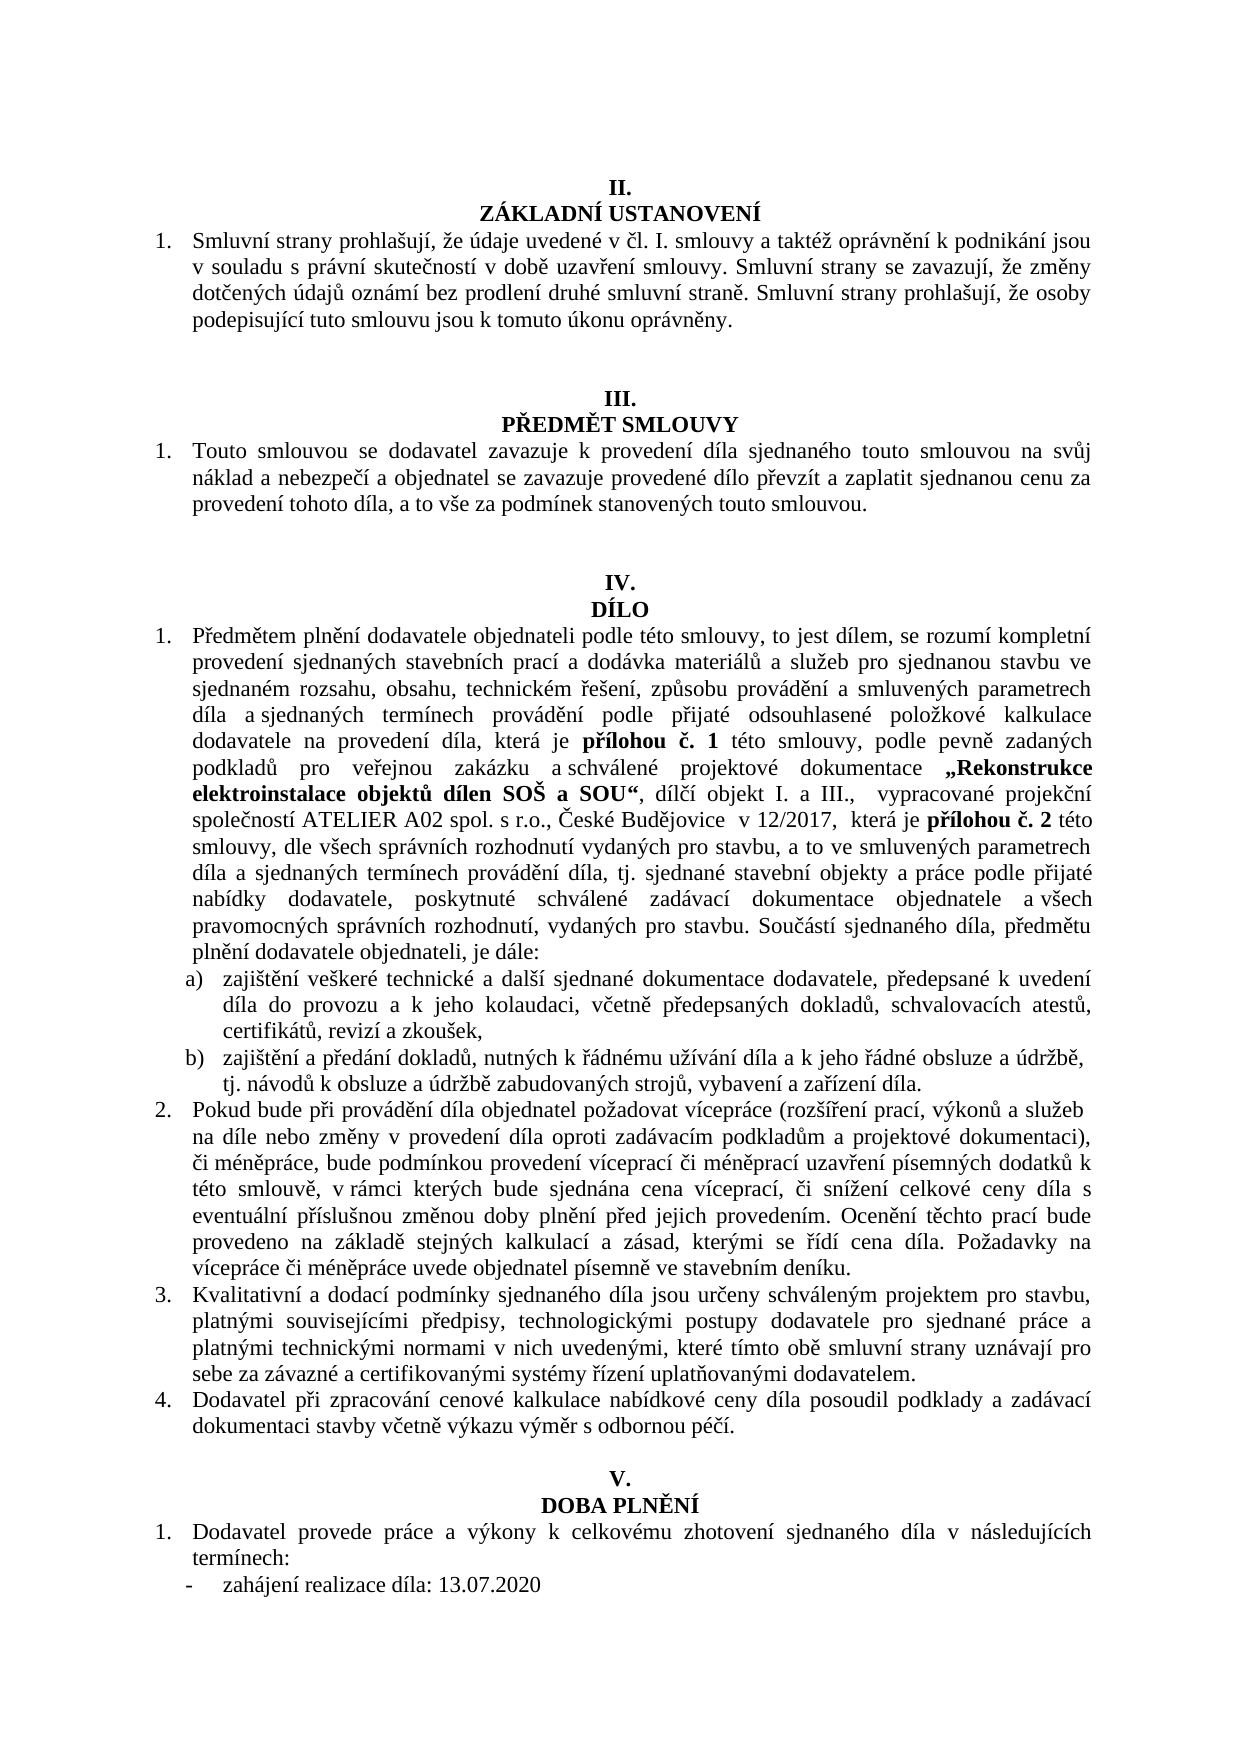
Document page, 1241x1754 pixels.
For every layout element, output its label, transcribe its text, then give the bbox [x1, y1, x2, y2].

text V. [148, 1465, 1093, 1492]
text PŘEDMĚT SMLOUVY [148, 411, 1093, 437]
list Dodavatel při zpracování cenové kalkulace nabídkové ceny díla posoudil podklady a zadávací dokumentaci stavby včetně výkazu výměr s odbornou péčí. [154, 1386, 1093, 1439]
list zajištění a předání dokladů, nutných k řádnému užívání díla a k jeho řádné obsluze a údržbě, tj. návodů k obsluze a údržbě zabudovaných strojů, vybavení a zařízení díla. [185, 1044, 1093, 1096]
text ZÁKLADNÍ USTANOVENÍ [148, 200, 1093, 227]
list zahájení realizace díla: 13.07.2020 [185, 1571, 1093, 1597]
text DÍLO [148, 596, 1093, 622]
list Smluvní strany prohlašují, že údaje uvedené v čl. I. smlouvy a taktéž oprávnění k podnikání jsou v souladu s právní skutečností v době uzavření smlouvy. Smluvní strany se zavazují, že změny dotčených údajů oznámí bez prodlení druhé smluvní straně. Smluvní strany prohlašují, že osoby podepisující tuto smlouvu jsou k tomuto úkonu oprávněny. [154, 227, 1093, 332]
text DOBA PLNĚNÍ [148, 1492, 1093, 1518]
list Předmětem plnění dodavatele objednateli podle této smlouvy, to jest dílem, se rozumí kompletní provedení sjednaných stavebních prací a dodávka materiálů a služeb pro sjednanou stavbu ve sjednaném rozsahu, obsahu, technickém řešení, způsobu provádění a smluvených parametrech díla a sjednaných termínech provádění podle přijaté odsouhlasené položkové kalkulace dodavatele na provedení díla, která je přílohou č. 1 této smlouvy, podle pevně zadaných podkladů pro veřejnou zakázku a schválené projektové dokumentace „Rekonstrukce elektroinstalace objektů dílen SOŠ a SOU“, dílčí objekt I. a III., vypracované projekční společností ATELIER A02 spol. s r.o., České Budějovice v 12/2017, která je přílohou č. 2 této smlouvy, dle všech správních rozhodnutí vydaných pro stavbu, a to ve smluvených parametrech díla a sjednaných termínech provádění díla, tj. sjednané stavební objekty a práce podle přijaté nabídky dodavatele, poskytnuté schválené zadávací dokumentace objednatele a všech pravomocných správních rozhodnutí, vydaných pro stavbu. Součástí sjednaného díla, předmětu plnění dodavatele objednateli, je dále: [154, 622, 1093, 964]
list zajištění veškeré technické a další sjednané dokumentace dodavatele, předepsané k uvedení díla do provozu a k jeho kolaudaci, včetně předepsaných dokladů, schvalovacích atestů, certifikátů, revizí a zkoušek, [185, 964, 1093, 1044]
list Kvalitativní a dodací podmínky sjednaného díla jsou určeny schváleným projektem pro stavbu, platnými souvisejícími předpisy, technologickými postupy dodavatele pro sjednané práce a platnými technickými normami v nich uvedenými, které tímto obě smluvní strany uznávají pro sebe za závazné a certifikovanými systémy řízení uplatňovanými dodavatelem. [154, 1281, 1093, 1386]
list Pokud bude při provádění díla objednatel požadovat vícepráce (rozšíření prací, výkonů a služeb na díle nebo změny v provedení díla oproti zadávacím podkladům a projektové dokumentaci), či méněpráce, bude podmínkou provedení víceprací či méněprací uzavření písemných dodatků k této smlouvě, v rámci kterých bude sjednána cena víceprací, či snížení celkové ceny díla s eventuální příslušnou změnou doby plnění před jejich provedením. Ocenění těchto prací bude provedeno na základě stejných kalkulací a zásad, kterými se řídí cena díla. Požadavky na vícepráce či méněpráce uvede objednatel písemně ve stavebním deníku. [154, 1096, 1093, 1281]
list Dodavatel provede práce a výkony k celkovému zhotovení sjednaného díla v následujících termínech: [154, 1518, 1093, 1571]
text II. [148, 174, 1093, 200]
text III. [148, 385, 1093, 411]
text IV. [148, 569, 1093, 596]
list Touto smlouvou se dodavatel zavazuje k provedení díla sjednaného touto smlouvou na svůj náklad a nebezpečí a objednatel se zavazuje provedené dílo převzít a zaplatit sjednanou cenu za provedení tohoto díla, a to vše za podmínek stanovených touto smlouvou. [154, 437, 1093, 517]
